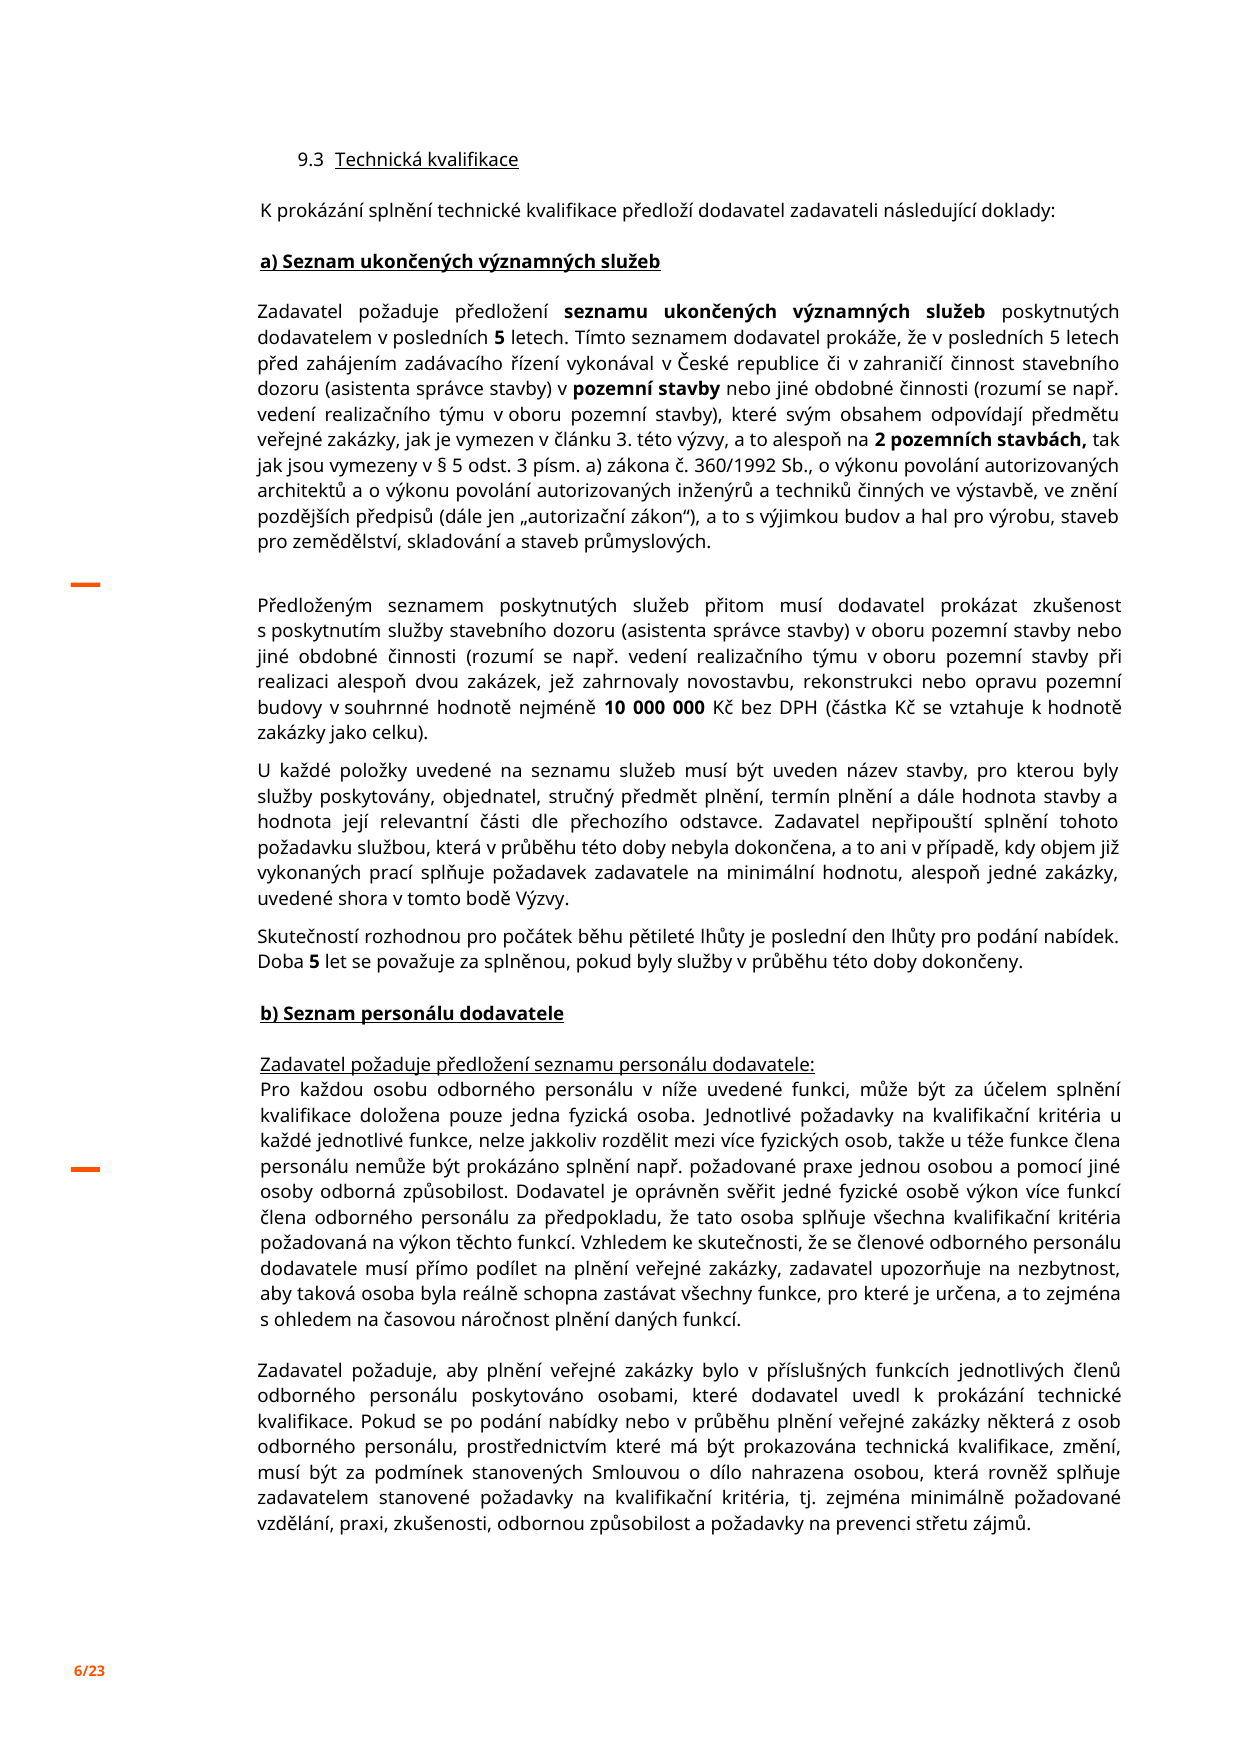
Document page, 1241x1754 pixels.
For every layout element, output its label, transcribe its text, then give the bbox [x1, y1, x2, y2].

text Skutečností rozhodnou pro počátek běhu pětileté lhůty je poslední den lhůty pro podání nabídek. Doba 5 let se považuje za splněnou, pokud byly služby v průběhu této doby dokončeny. [257, 923, 1120, 974]
text Zadavatel požaduje předložení seznamu personálu dodavatele: [260, 1051, 1122, 1076]
text Zadavatel požaduje, aby plnění veřejné zakázky bylo v příslušných funkcích jednotlivých členů odborného personálu poskytováno osobami, které dodavatel uvedl k prokázání technické kvalifikace. Pokud se po podání nabídky nebo v průběhu plnění veřejné zakázky některá z osob odborného personálu, prostřednictvím které má být prokazována technická kvalifikace, změní, musí být za podmínek stanovených Smlouvou o dílo nahrazena osobou, která rovněž splňuje zadavatelem stanovené požadavky na kvalifikační kritéria, tj. zejména minimálně požadované vzdělání, praxi, zkušenosti, odbornou způsobilost a požadavky na prevenci střetu zájmů. [257, 1357, 1122, 1536]
text Pro každou osobu odborného personálu v níže uvedené funkci, může být za účelem splnění kvalifikace doložena pouze jedna fyzická osoba. Jednotlivé požadavky na kvalifikační kritéria u každé jednotlivé funkce, nelze jakkoliv rozdělit mezi více fyzických osob, takže u téže funkce člena personálu nemůže být prokázáno splnění např. požadované praxe jednou osobou a pomocí jiné osoby odborná způsobilost. Dodavatel je oprávněn svěřit jedné fyzické osobě výkon více funkcí člena odborného personálu za předpokladu, že tato osoba splňuje všechna kvalifikační kritéria požadovaná na výkon těchto funkcí. Vzhledem ke skutečnosti, že se členové odborného personálu dodavatele musí přímo podílet na plnění veřejné zakázky, zadavatel upozorňuje na nezbytnost, aby taková osoba byla reálně schopna zastávat všechny funkce, pro které je určena, a to zejména s ohledem na časovou náročnost plnění daných funkcí. [260, 1076, 1122, 1332]
list Technická kvalifikace [297, 146, 1122, 172]
text a) Seznam ukončených významných služeb [260, 248, 1122, 274]
text Zadavatel požaduje předložení seznamu ukončených významných služeb poskytnutých dodavatelem v posledních 5 letech. Tímto seznamem dodavatel prokáže, že v posledních 5 letech před zahájením zadávacího řízení vykonával v České republice či v zahraničí činnost stavebního dozoru (asistenta správce stavby) v pozemní stavby nebo jiné obdobné činnosti (rozumí se např. vedení realizačního týmu v oboru pozemní stavby), které svým obsahem odpovídají předmětu veřejné zakázky, jak je vymezen v článku 3. této výzvy, a to alespoň na 2 pozemních stavbách, tak jak jsou vymezeny v § 5 odst. 3 písm. a) zákona č. 360/1992 Sb., o výkonu povolání autorizovaných architektů a o výkonu povolání autorizovaných inženýrů a techniků činných ve výstavbě, ve znění pozdějších předpisů (dále jen „autorizační zákon“), a to s výjimkou budov a hal pro výrobu, staveb pro zemědělství, skladování a staveb průmyslových. [257, 299, 1120, 554]
text b) Seznam personálu dodavatele [260, 1000, 1122, 1025]
text U každé položky uvedené na seznamu služeb musí být uveden název stavby, pro kterou byly služby poskytovány, objednatel, stručný předmět plnění, termín plnění a dále hodnota stavby a hodnota její relevantní části dle přechozího odstavce. Zadavatel nepřipouští splnění tohoto požadavku službou, která v průběhu této doby nebyla dokončena, a to ani v případě, kdy objem již vykonaných prací splňuje požadavek zadavatele na minimální hodnotu, alespoň jedné zakázky, uvedené shora v tomto bodě Výzvy. [257, 758, 1120, 911]
text K prokázání splnění technické kvalifikace předloží dodavatel zadavateli následující doklady: [260, 197, 1122, 223]
text Předloženým seznamem poskytnutých služeb přitom musí dodavatel prokázat zkušenost s poskytnutím služby stavebního dozoru (asistenta správce stavby) v oboru pozemní stavby nebo jiné obdobné činnosti (rozumí se např. vedení realizačního týmu v oboru pozemní stavby při realizaci alespoň dvou zakázek, jež zahrnovaly novostavbu, rekonstrukci nebo opravu pozemní budovy v souhrnné hodnotě nejméně 10 000 000 Kč bez DPH (částka Kč se vztahuje k hodnotě zakázky jako celku). [257, 592, 1122, 745]
